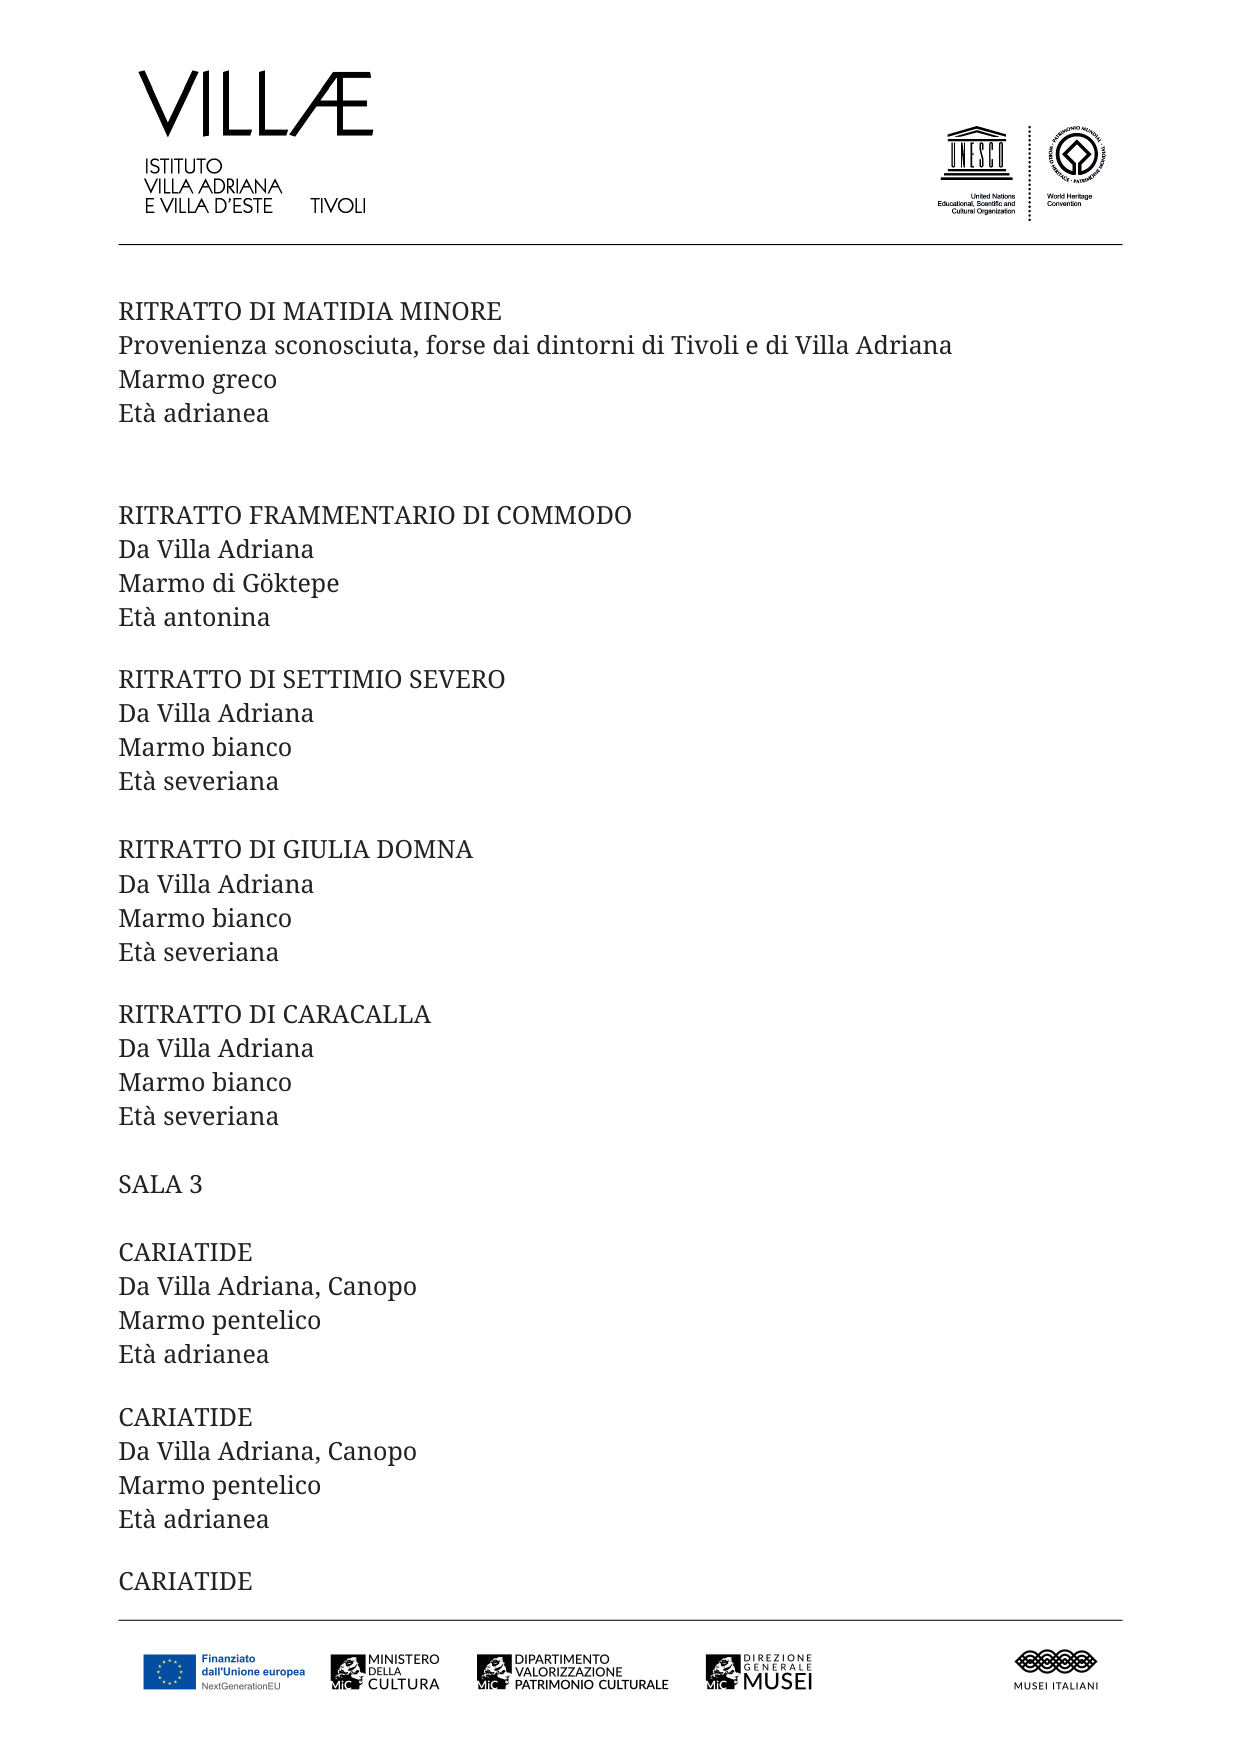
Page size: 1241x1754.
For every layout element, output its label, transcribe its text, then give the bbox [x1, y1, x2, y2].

text Da Villa Adriana, Canopo [118, 1433, 1122, 1467]
text SALA 3 [118, 1167, 1122, 1201]
text CARIATIDE [118, 1563, 1122, 1597]
text Età adrianea [118, 1337, 1122, 1371]
text RITRATTO DI MATIDIA MINORE [118, 293, 1122, 327]
text CARIATIDE [118, 1235, 1122, 1269]
text RITRATTO DI CARACALLA [118, 996, 1122, 1031]
text Età adrianea [118, 1501, 1122, 1535]
text Marmo pentelico [118, 1303, 1122, 1337]
text Età severiana [118, 764, 1122, 798]
text Marmo bianco [118, 1064, 1122, 1099]
text Marmo di Göktepe [118, 566, 1122, 600]
text RITRATTO DI SETTIMIO SEVERO [118, 662, 1122, 696]
text Età antonina [118, 600, 1122, 634]
text Da Villa Adriana, Canopo [118, 1269, 1122, 1303]
text Marmo pentelico [118, 1467, 1122, 1501]
text RITRATTO DI GIULIA DOMNA [118, 832, 1122, 866]
text Da Villa Adriana [118, 866, 1122, 900]
text Marmo greco [118, 361, 1122, 395]
text Età severiana [118, 934, 1122, 968]
text Marmo bianco [118, 730, 1122, 764]
text Da Villa Adriana [118, 696, 1122, 730]
text Marmo bianco [118, 900, 1122, 934]
text Da Villa Adriana [118, 1031, 1122, 1064]
picture [0, 1601, 1241, 1748]
text Da Villa Adriana [118, 532, 1122, 566]
text CARIATIDE [118, 1399, 1122, 1433]
picture [0, 0, 1241, 266]
text Provenienza sconosciuta, forse dai dintorni di Tivoli e di Villa Adriana [118, 327, 1122, 361]
text Età severiana [118, 1099, 1122, 1133]
text Età adrianea [118, 395, 1122, 429]
text RITRATTO FRAMMENTARIO DI COMMODO [118, 498, 1122, 532]
